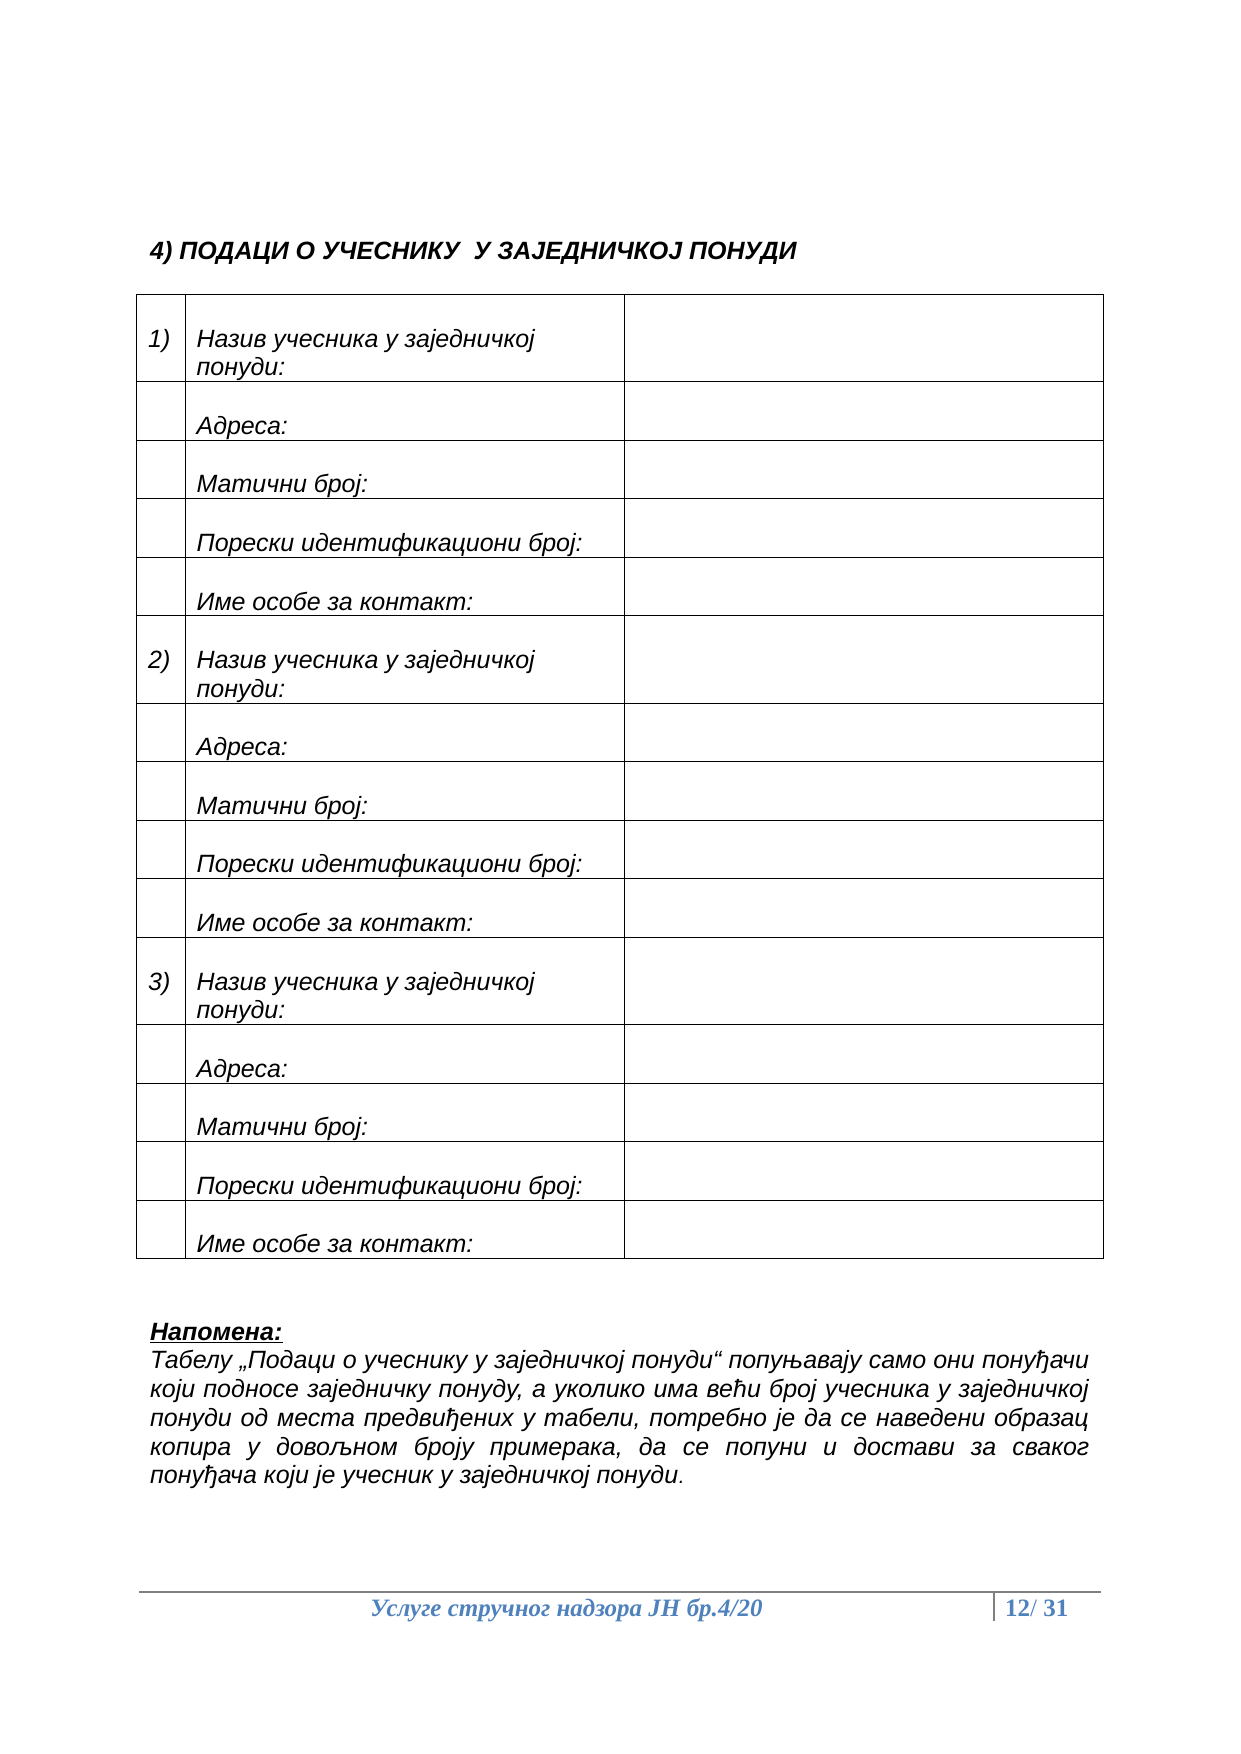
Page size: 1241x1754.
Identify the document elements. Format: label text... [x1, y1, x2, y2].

table_cell [137, 762, 185, 819]
table_cell [137, 1201, 185, 1258]
text 4) ПОДАЦИ О УЧЕСНИКУ У ЗАЈЕДНИЧКОЈ ПОНУДИ [150, 236, 1090, 265]
table_cell [625, 879, 1103, 937]
table_cell [137, 441, 185, 498]
table_cell [625, 821, 1103, 878]
table_cell Адреса: [186, 704, 624, 761]
table_header 1) [137, 295, 185, 381]
table_cell [137, 1025, 185, 1082]
table_cell [625, 1084, 1103, 1141]
table_cell Матични број: [186, 762, 624, 819]
table_header [625, 295, 1103, 381]
table_cell Адреса: [186, 1025, 624, 1082]
table_cell [625, 762, 1103, 819]
table_cell [625, 1142, 1103, 1199]
table_cell [625, 382, 1103, 439]
table_cell [625, 441, 1103, 498]
table_cell 2) [137, 616, 185, 702]
table_cell [137, 821, 185, 878]
table_cell [625, 616, 1103, 702]
table_cell Име особе за контакт: [186, 879, 624, 937]
table_cell [625, 558, 1103, 615]
table_header Назив учесника у заједничкој понуди: [186, 295, 624, 381]
table_cell [625, 1025, 1103, 1082]
table_cell Име особе за контакт: [186, 558, 624, 615]
table_cell [137, 382, 185, 439]
table_cell Адреса: [186, 382, 624, 439]
table_cell Порески идентификациони број: [186, 1142, 624, 1199]
table_cell [625, 1201, 1103, 1258]
table_cell Име особе за контакт: [186, 1201, 624, 1258]
table_cell [625, 704, 1103, 761]
table_cell [137, 499, 185, 557]
table_cell [137, 879, 185, 937]
table_cell Назив учесника у заједничкој понуди: [186, 616, 624, 702]
table_cell [625, 938, 1103, 1024]
table_cell Назив учесника у заједничкој понуди: [186, 938, 624, 1024]
table_cell [137, 1084, 185, 1141]
text Напомена: [150, 1317, 1090, 1345]
table_cell Матични број: [186, 441, 624, 498]
table_cell [137, 704, 185, 761]
table_cell Порески идентификациони број: [186, 499, 624, 557]
text Табелу „Подаци о учеснику у заједничкој понуди“ попуњавају само они понуђачи који подносе заједничку понуду, а уколико има већи број учесника у заједничкој понуди од места предвиђених у табели, потребно је да се наведени образац копира у довољном броју примерака, да се попуни и достави за сваког понуђача који је учесник у заједничкој понуди. [150, 1345, 1090, 1489]
table_cell 3) [137, 938, 185, 1024]
table_cell [625, 499, 1103, 557]
table_cell Порески идентификациони број: [186, 821, 624, 878]
table_cell [137, 1142, 185, 1199]
table_cell Матични број: [186, 1084, 624, 1141]
table_cell [137, 558, 185, 615]
